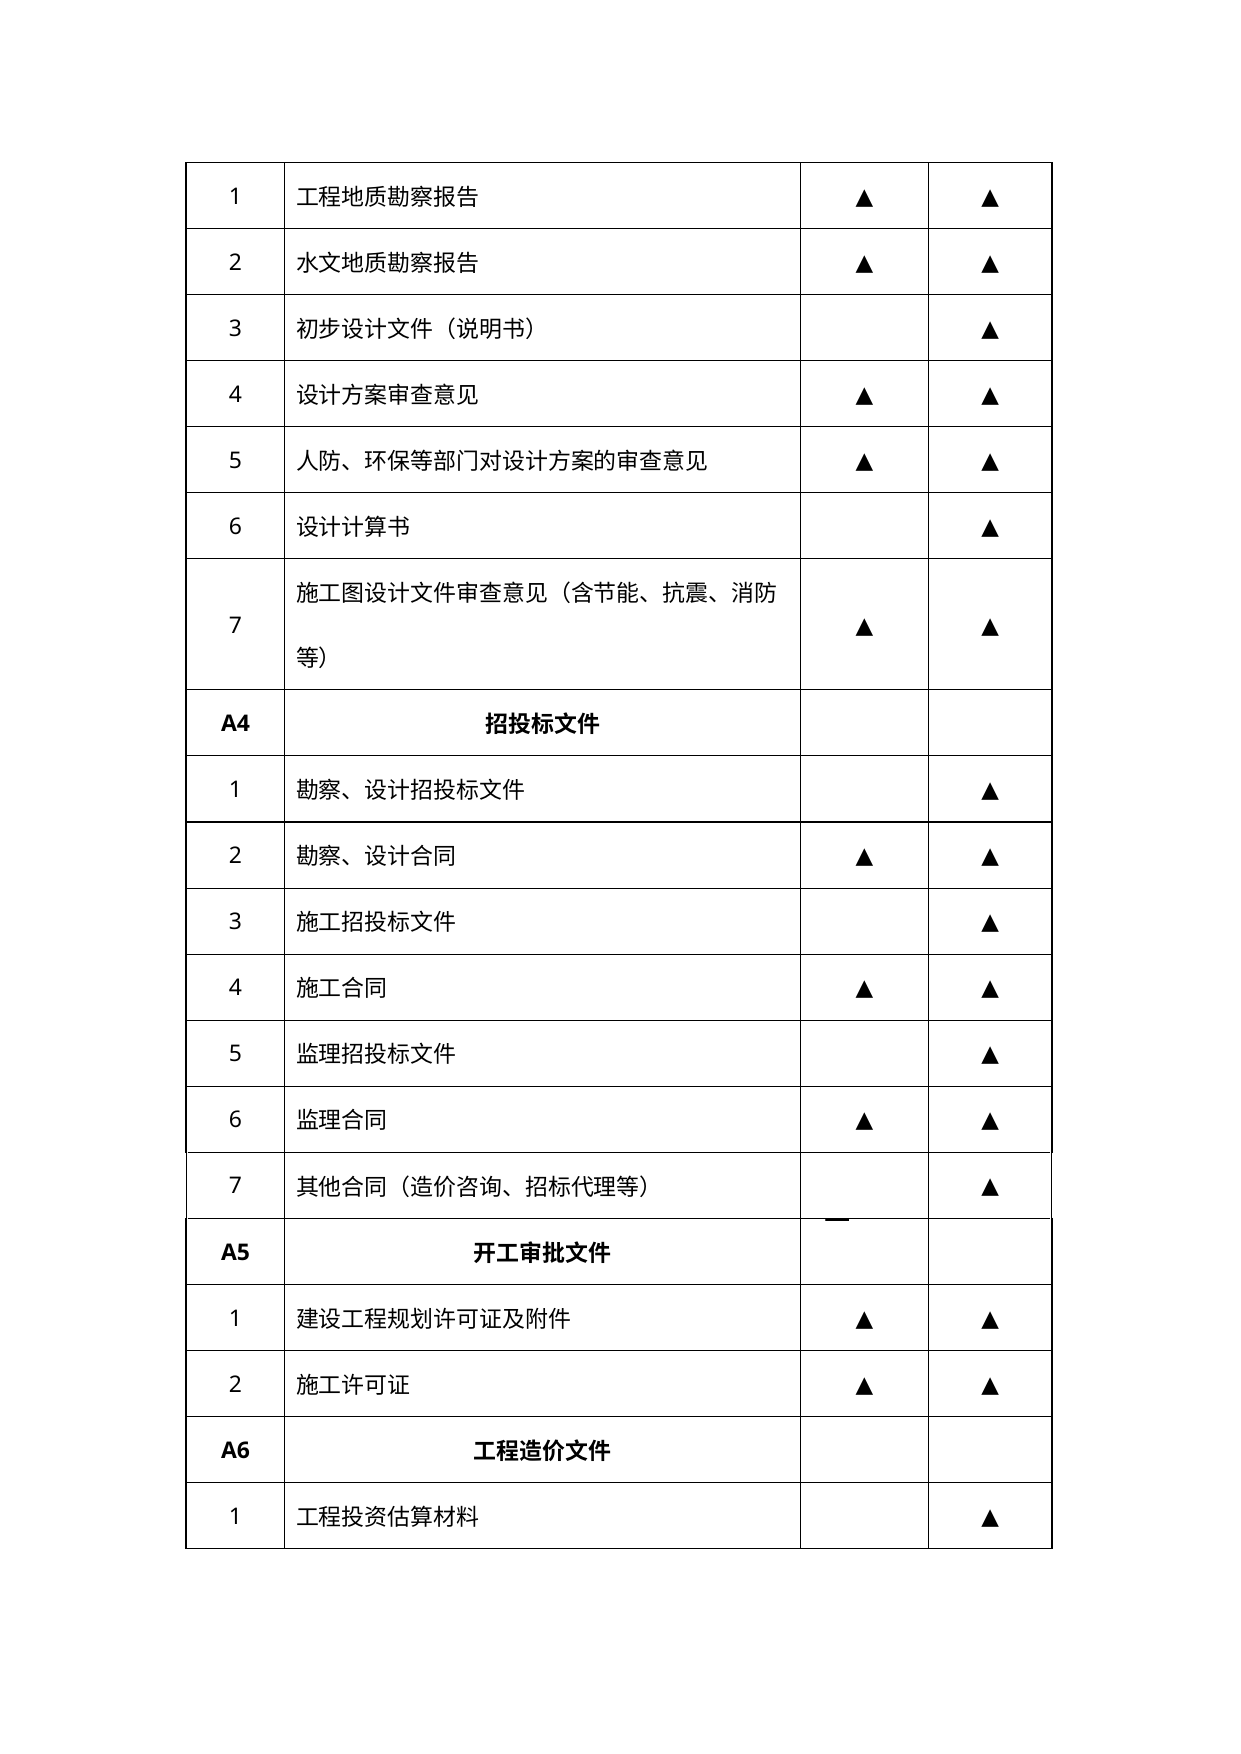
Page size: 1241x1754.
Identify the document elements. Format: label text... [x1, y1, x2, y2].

table_cell A5 [187, 1219, 284, 1284]
table_cell 施工图设计文件审查意见（含节能、抗震、消防等） [285, 559, 800, 689]
table_cell 监理合同 [285, 1087, 800, 1152]
table_cell [929, 1417, 1051, 1482]
table_cell 4 [187, 955, 284, 1019]
table_cell 施工招投标文件 [285, 889, 800, 953]
table_cell ▲ [801, 229, 928, 294]
table_cell [801, 1417, 928, 1482]
table_cell ▲ [929, 295, 1051, 360]
table_cell 1 [187, 1285, 284, 1350]
table_cell 1 [187, 163, 284, 228]
table_cell [801, 889, 928, 953]
table_cell ▲ [801, 361, 928, 426]
table_cell 5 [187, 427, 284, 492]
table_cell ▲ [801, 955, 928, 1019]
table_cell [801, 295, 928, 360]
table_cell ▲ [801, 427, 928, 492]
table_cell ▲ [929, 756, 1051, 821]
table_cell [929, 690, 1051, 755]
table_cell ▲ [929, 1483, 1051, 1548]
table_cell 6 [187, 493, 284, 558]
table_cell ▲ [929, 1152, 1051, 1218]
table_cell ▲ [929, 163, 1051, 228]
table_cell 6 [187, 1087, 284, 1152]
table_cell 4 [187, 361, 284, 426]
table_cell 招投标文件 [285, 690, 800, 755]
table_cell ▲ [801, 1087, 928, 1152]
table_cell [929, 1218, 1051, 1284]
table_cell ▲ [929, 427, 1051, 492]
table_cell 监理招投标文件 [285, 1021, 800, 1086]
table_cell [801, 1219, 928, 1284]
table_cell [801, 690, 928, 755]
table_cell ▲ [929, 1351, 1051, 1416]
table_cell 开工审批文件 [285, 1219, 800, 1284]
table_cell A6 [187, 1417, 284, 1482]
table_cell ▲ [801, 1285, 928, 1350]
table_cell [801, 1021, 928, 1086]
table_cell ▲ [929, 1021, 1051, 1086]
table_cell 工程造价文件 [285, 1417, 800, 1482]
table_cell 建设工程规划许可证及附件 [285, 1285, 800, 1350]
table_cell 3 [187, 889, 284, 953]
table_cell 初步设计文件（说明书） [285, 295, 800, 360]
table_cell 2 [187, 823, 284, 887]
table_cell ▲ [929, 493, 1051, 558]
table_cell ▲ [801, 823, 928, 887]
table_cell 施工合同 [285, 955, 800, 1019]
table_cell 7 [187, 559, 284, 689]
table_cell ▲ [929, 559, 1051, 689]
table_cell 勘察、设计合同 [285, 823, 800, 887]
table_cell ▲ [929, 1087, 1051, 1152]
table_cell ▲ [801, 163, 928, 228]
table_cell 1 [187, 1483, 284, 1548]
table_cell ▲ [929, 889, 1051, 953]
table_cell ▲ [801, 1351, 928, 1416]
table_cell [801, 756, 928, 821]
table_cell [801, 1153, 928, 1218]
table_cell ▲ [929, 955, 1051, 1019]
table_cell ▲ [801, 559, 928, 689]
table_cell 工程投资估算材料 [285, 1483, 800, 1548]
table_cell 2 [187, 1351, 284, 1416]
table_cell [801, 1483, 928, 1548]
table_cell 3 [187, 295, 284, 360]
table_cell 1 [187, 756, 284, 821]
table_cell 勘察、设计招投标文件 [285, 756, 800, 821]
table_cell ▲ [929, 1285, 1051, 1350]
table_cell 水文地质勘察报告 [285, 229, 800, 294]
table_cell ▲ [929, 229, 1051, 294]
table_cell 其他合同（造价咨询、招标代理等） [285, 1153, 800, 1218]
table_cell 设计方案审查意见 [285, 361, 800, 426]
table_cell 2 [187, 229, 284, 294]
table_cell ▲ [929, 823, 1051, 887]
table_cell 施工许可证 [285, 1351, 800, 1416]
table_cell 7 [187, 1153, 284, 1218]
table_cell 设计计算书 [285, 493, 800, 558]
table_cell A4 [187, 690, 284, 755]
table_cell ▲ [929, 361, 1051, 426]
table_cell 5 [187, 1021, 284, 1086]
table_cell 工程地质勘察报告 [285, 163, 800, 228]
table_cell 人防、环保等部门对设计方案的审查意见 [285, 427, 800, 492]
table_cell [801, 493, 928, 558]
